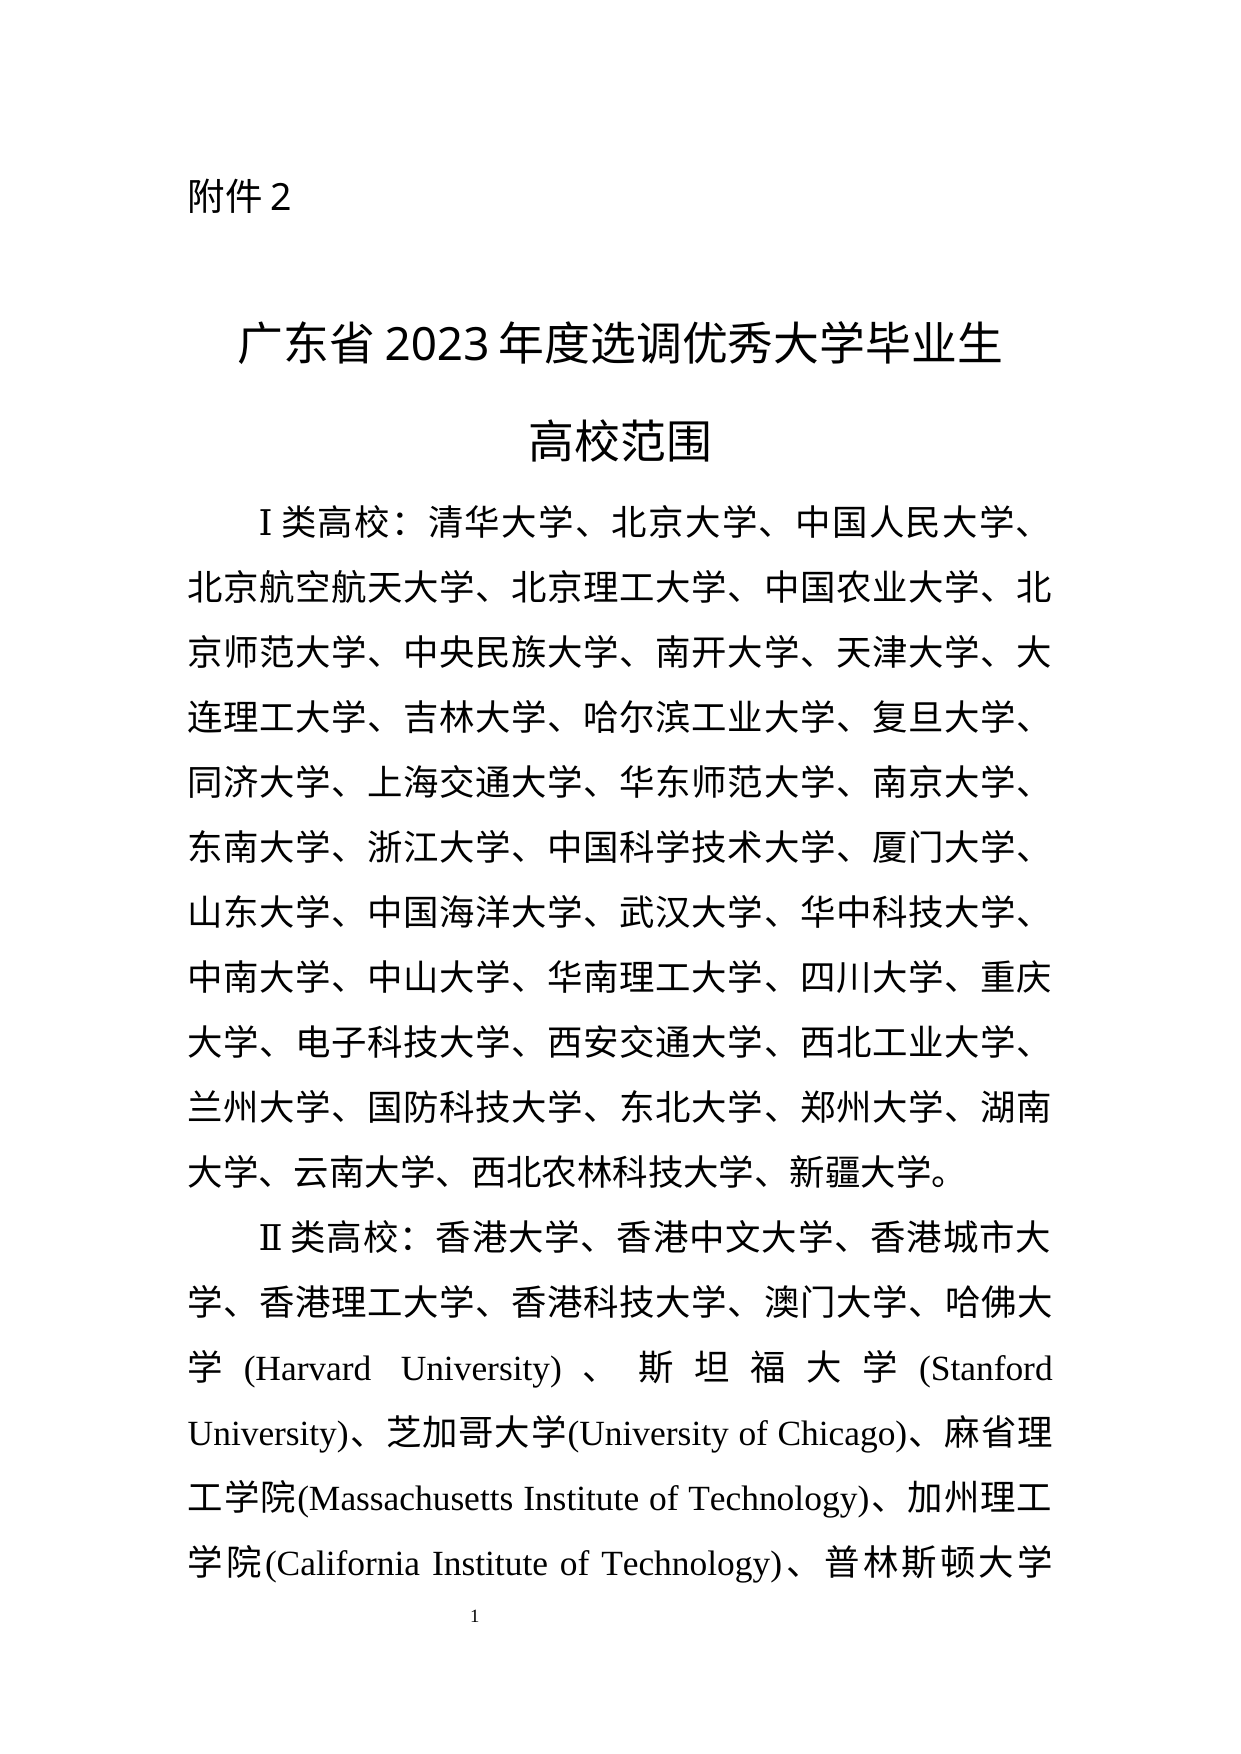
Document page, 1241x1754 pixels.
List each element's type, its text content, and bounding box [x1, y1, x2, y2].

text 附件2 [187, 162, 1053, 227]
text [187, 1202, 1053, 1592]
text 广东省2023年度选调优秀大学毕业生 [187, 292, 1053, 389]
text 高校范围 [187, 389, 1053, 487]
text Ⅰ类高校：清华大学、北京大学、中国人民大学、北京航空航天大学、北京理工大学、中国农业大学、北京师范大学、中央民族大学、南开大学、天津大学、大连理工大学、吉林大学、哈尔滨工业大学、复旦大学、同济大学、上海交通大学、华东师范大学、南京大学、东南大学、浙江大学、中国科学技术大学、厦门大学、山东大学、中国海洋大学、武汉大学、华中科技大学、中南大学、中山大学、华南理工大学、四川大学、重庆大学、电子科技大学、西安交通大学、西北工业大学、兰州大学、国防科技大学、东北大学、郑州大学、湖南大学、云南大学、西北农林科技大学、新疆大学。 [187, 487, 1053, 1202]
